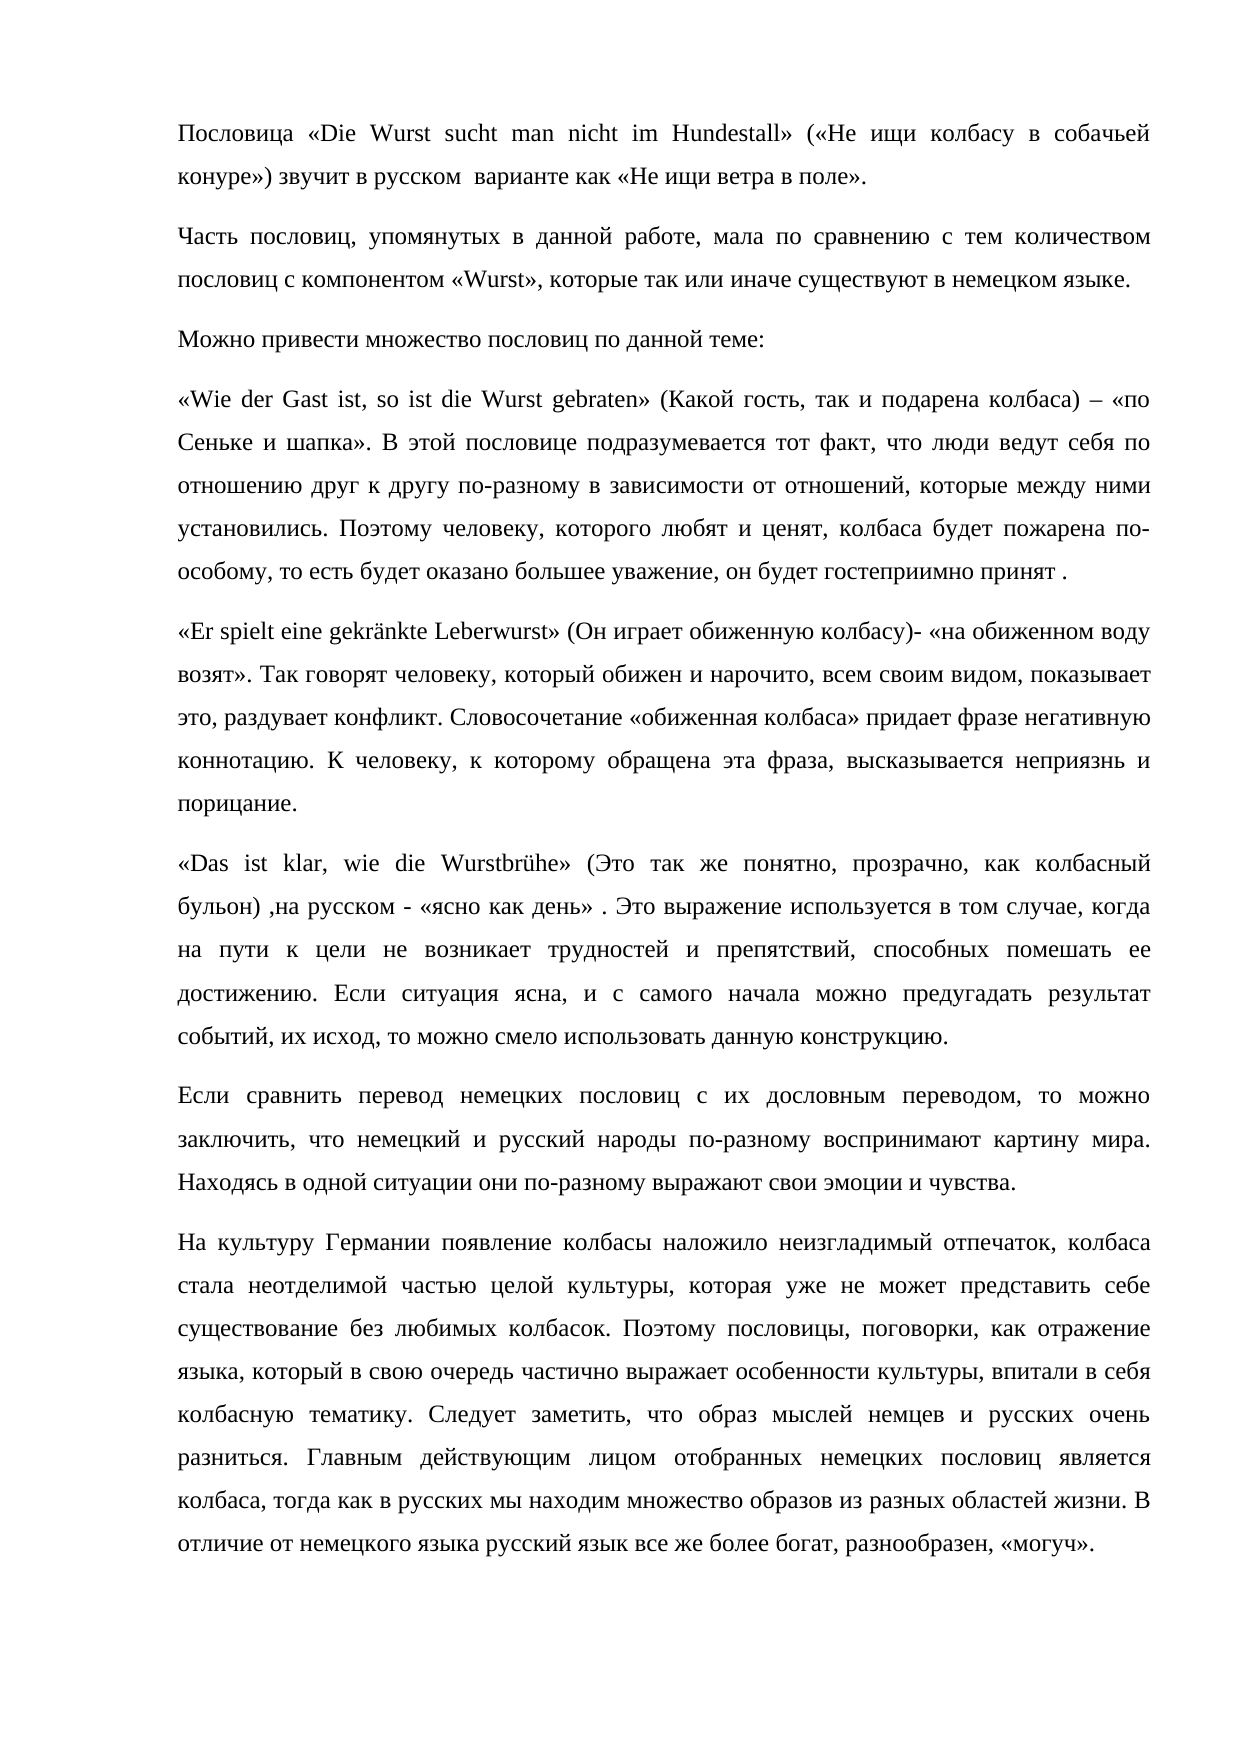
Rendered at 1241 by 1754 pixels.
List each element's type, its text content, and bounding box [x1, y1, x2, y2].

text «Er spielt eine gekränkte Leberwurst» (Он играет обиженную колбасу)- «на обиженном воду возят». Так говорят человеку, который обижен и нарочито, всем своим видом, показывает это, раздувает конфликт. Словосочетание «обиженная колбаса» придает фразе негативную коннотацию. К человеку, к которому обращена эта фраза, высказывается неприязнь и порицание. [177, 616, 1152, 817]
text Пословица «Die Wurst sucht man nicht im Hundestall» («Не ищи колбасу в собачьей конуре») звучит в русском варианте как «Не ищи ветра в поле». [177, 118, 1152, 190]
text «Wie der Gast ist, so ist die Wurst gebraten» (Какой гость, так и подарена колбаса) – «по Сеньке и шапка». В этой пословице подразумевается тот факт, что люди ведут себя по отношению друг к другу по-разному в зависимости от отношений, которые между ними установились. Поэтому человеку, которого любят и ценят, колбаса будет пожарена по-особому, то есть будет оказано большее уважение, он будет гостеприимно принят . [177, 384, 1152, 585]
text Часть пословиц, упомянутых в данной работе, мала по сравнению с тем количеством пословиц с компонентом «Wurst», которые так или иначе существуют в немецком языке. [177, 221, 1152, 293]
text «Das ist klar, wie die Wurstbrühe» (Это так же понятно, прозрачно, как колбасный бульон) ,на русском - «ясно как день» . Это выражение используется в том случае, когда на пути к цели не возникает трудностей и препятствий, способных помешать ее достижению. Если ситуация ясна, и с самого начала можно предугадать результат событий, их исход, то можно смело использовать данную конструкцию. [177, 848, 1152, 1049]
text Если сравнить перевод немецких пословиц с их дословным переводом, то можно заключить, что немецкий и русский народы по-разному воспринимают картину мира. Находясь в одной ситуации они по-разному выражают свои эмоции и чувства. [177, 1081, 1152, 1196]
text На культуру Германии появление колбасы наложило неизгладимый отпечаток, колбаса стала неотделимой частью целой культуры, которая уже не может представить себе существование без любимых колбасок. Поэтому пословицы, поговорки, как отражение языка, который в свою очередь частично выражает особенности культуры, впитали в себя колбасную тематику. Следует заметить, что образ мыслей немцев и русских очень разниться. Главным действующим лицом отобранных немецких пословиц является колбаса, тогда как в русских мы находим множество образов из разных областей жизни. В отличие от немецкого языка русский язык все же более богат, разнообразен, «могуч». [177, 1227, 1152, 1557]
text Можно привести множество пословиц по данной теме: [177, 324, 1152, 353]
